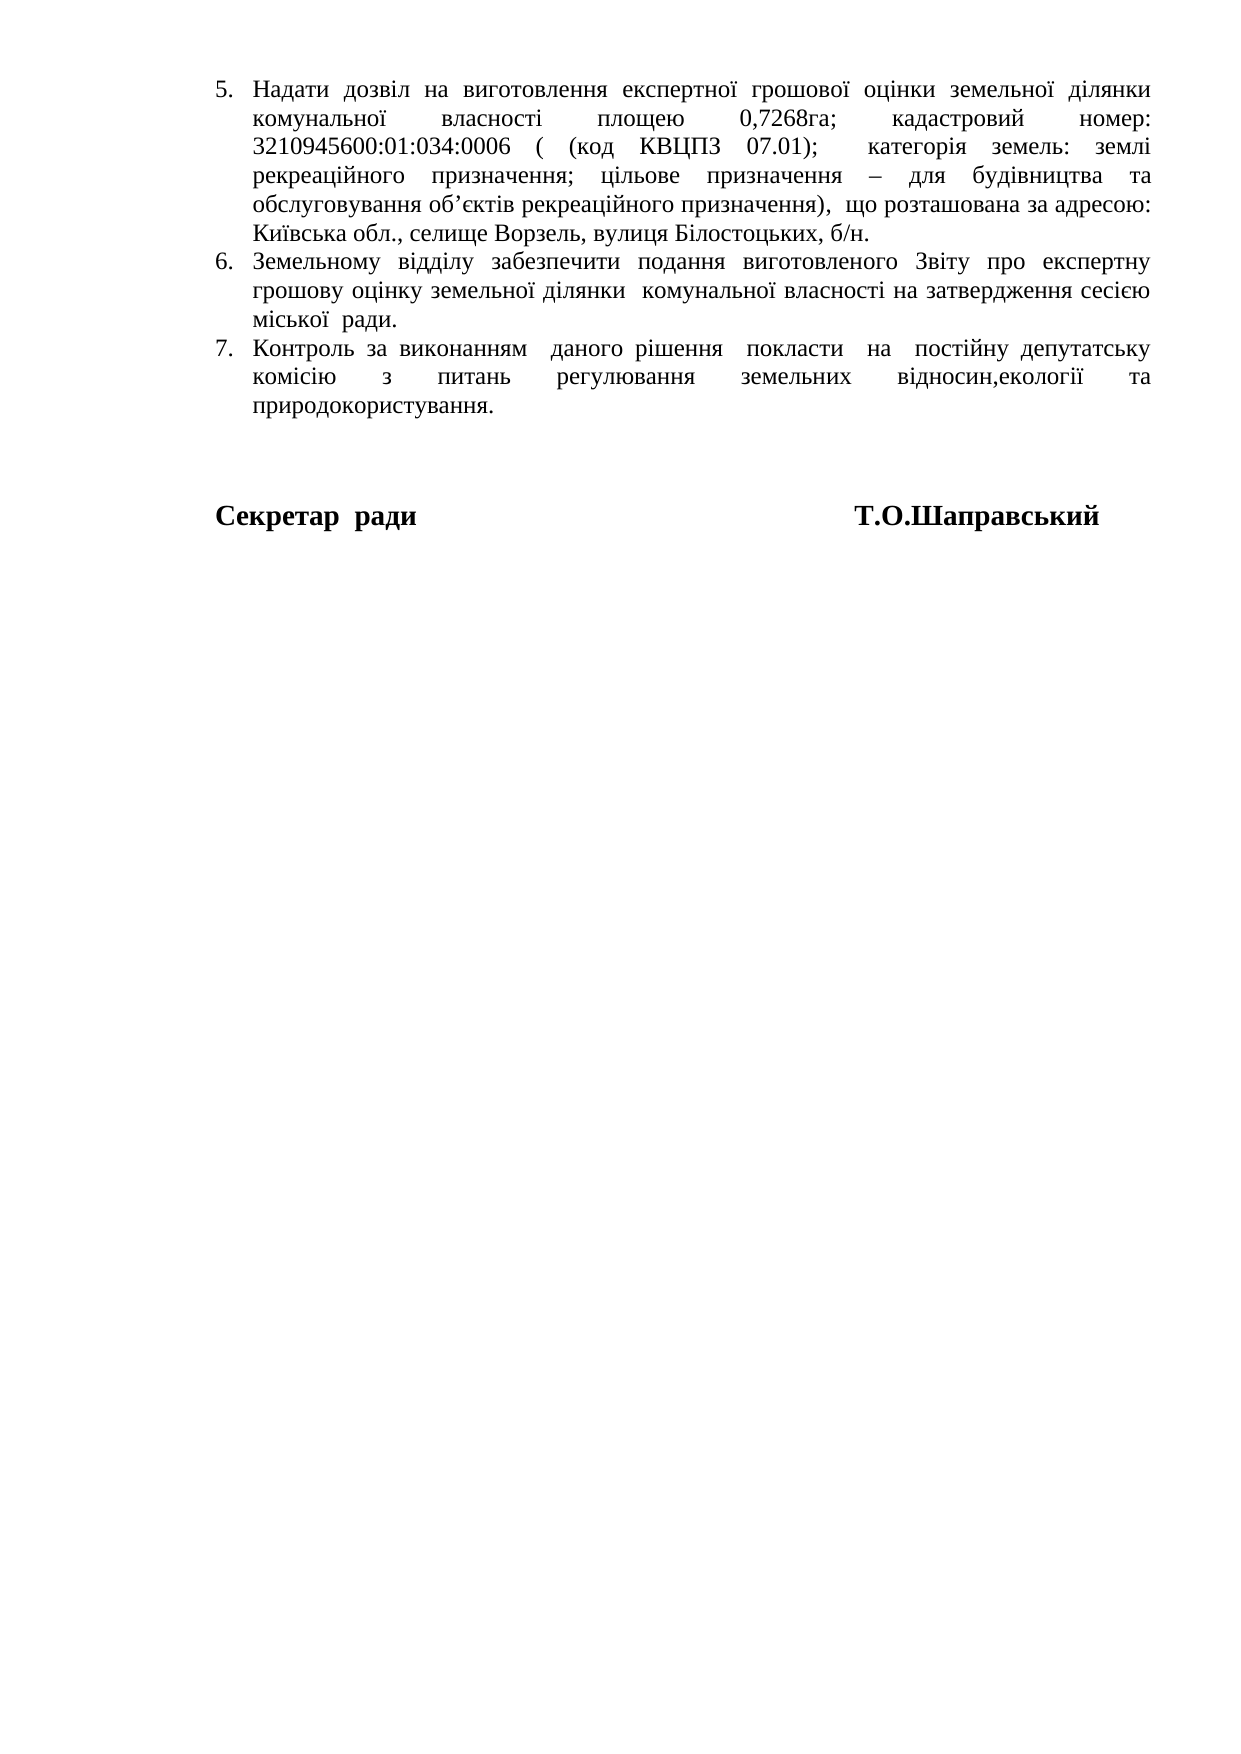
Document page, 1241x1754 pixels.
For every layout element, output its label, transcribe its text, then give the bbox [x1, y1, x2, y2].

list Земельному відділу забезпечити подання виготовленого Звіту про експертну грошову оцінку земельної ділянки комунальної власності на затвердження сесією міської ради. [215, 246, 1152, 333]
list Контроль за виконанням даного рішення покласти на постійну депутатську комісію з питань регулювання земельних відносин,екології та природокористування. [215, 333, 1152, 419]
list Надати дозвіл на виготовлення експертної грошової оцінки земельної ділянки комунальної власності площею 0,7268га; кадастровий номер: 3210945600:01:034:0006 ( (код КВЦПЗ 07.01); категорія земель: землі рекреаційного призначення; цільове призначення – для будівництва та обслуговування об’єктів рекреаційного призначення), що розташована за адресою: Київська обл., селище Ворзель, вулиця Білостоцьких, б/н. [215, 74, 1152, 246]
text Секретар ради Т.О.Шаправський [215, 498, 1152, 532]
